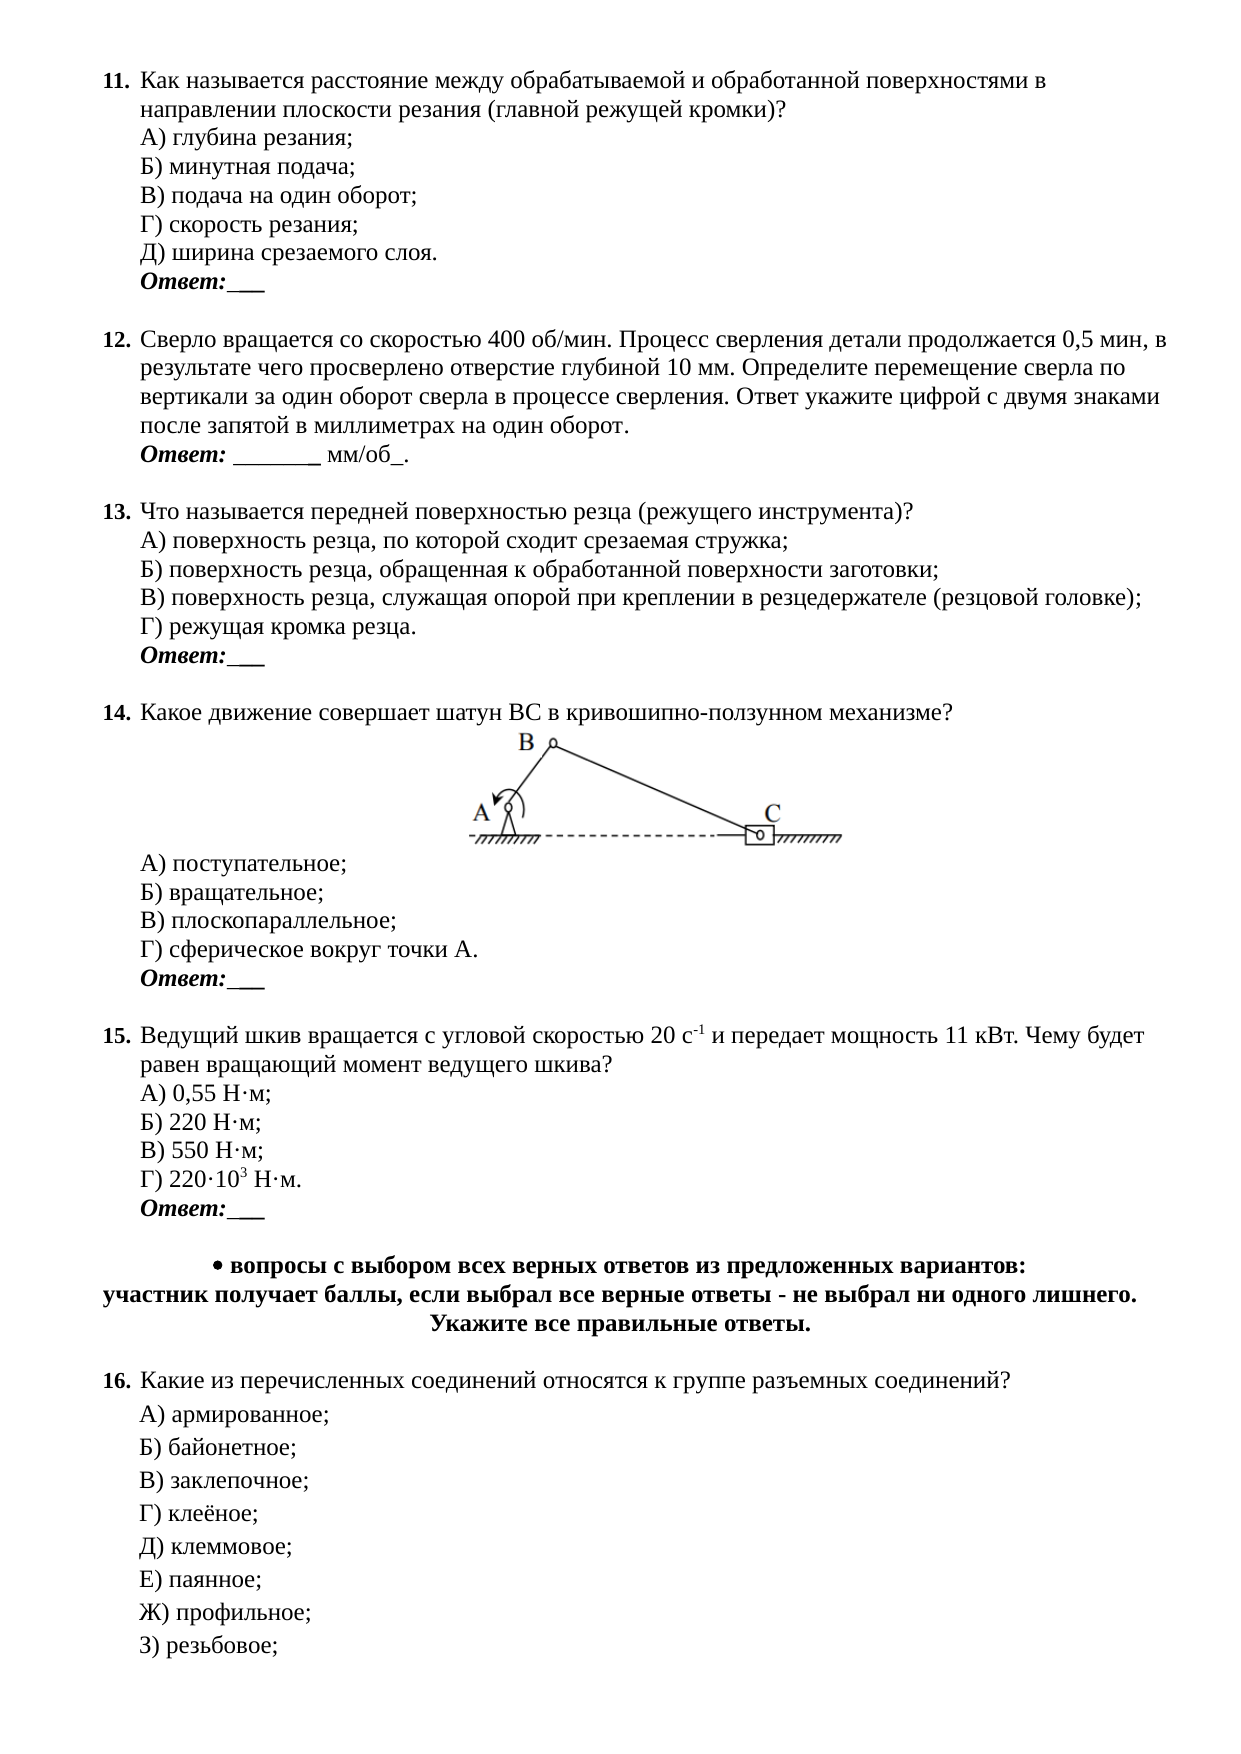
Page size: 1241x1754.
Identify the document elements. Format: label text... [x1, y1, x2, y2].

text В) 550 H·м; [140, 1136, 1175, 1164]
list Ведущий шкив вращается с угловой скоростью 20 с-1 и передает мощность 11 кВт. Чему будет равен вращающий момент ведущего шкива? [102, 1021, 1175, 1078]
text Г) скорость резания; [140, 209, 1175, 237]
text Б) 220 H·м; [140, 1107, 1175, 1136]
text В) поверхность резца, служащая опорой при креплении в резцедержателе (резцовой головке); [140, 582, 1175, 611]
text В) заклепочное; [139, 1465, 1175, 1493]
text З) резьбовое; [139, 1630, 1175, 1658]
text Б) вращательное; [140, 877, 1175, 906]
list Сверло вращается со скоростью 400 об/мин. Процесс сверления детали продолжается 0,5 мин, в результате чего просверлено отверстие глубиной 10 мм. Определите перемещение сверла по вертикали за один оборот сверла в процессе сверления. Ответ укажите цифрой с двумя знаками после запятой в миллиметрах на один оборот. [102, 324, 1175, 439]
list Что называется передней поверхностью резца (режущего инструмента)? [102, 496, 1175, 525]
list Какие из перечисленных соединений относятся к группе разъемных соединений? [102, 1366, 1175, 1394]
text Б) поверхность резца, обращенная к обработанной поверхности заготовки; [140, 554, 1175, 582]
text вопросы с выбором всех верных ответов из предложенных вариантов: [65, 1251, 1175, 1279]
list Как называется расстояние между обрабатываемой и обработанной поверхностями в направлении плоскости резания (главной режущей кромки)? [102, 65, 1175, 122]
text Б) байонетное; [139, 1432, 1175, 1460]
text Г) режущая кромка резца. [140, 611, 1175, 640]
text В) подача на один оборот; [140, 180, 1175, 209]
text Ответ: _______ мм/об_. [140, 439, 1175, 467]
picture [468, 726, 848, 849]
text А) 0,55 H·м; [140, 1078, 1175, 1107]
list Какое движение совершает шатун ВС в кривошипно-ползунном механизме? [102, 697, 1175, 726]
text Д) ширина срезаемого слоя. [140, 237, 1175, 266]
text Ж) профильное; [139, 1597, 1175, 1626]
text Ответ:___ [140, 266, 1175, 295]
text А) армированное; [139, 1399, 1175, 1427]
text Г) клеёное; [139, 1498, 1175, 1526]
text Е) паянное; [139, 1564, 1175, 1592]
text Ответ:___ [140, 1193, 1175, 1222]
text А) поверхность резца, по которой сходит срезаемая стружка; [140, 525, 1175, 554]
text Г) сферическое вокруг точки А. [140, 934, 1175, 963]
text А) поступательное; [140, 848, 1175, 877]
text Ответ:___ [140, 640, 1175, 669]
text Г) 220·103 H·м. [140, 1164, 1175, 1193]
text В) плоскопараллельное; [140, 906, 1175, 934]
text участник получает баллы, если выбрал все верные ответы - не выбрал ни одного лишнего. Укажите все правильные ответы. [65, 1279, 1175, 1337]
text Ответ:___ [140, 963, 1175, 992]
text Б) минутная подача; [140, 151, 1175, 180]
text Д) клеммовое; [139, 1531, 1175, 1559]
text А) глубина резания; [140, 122, 1175, 151]
